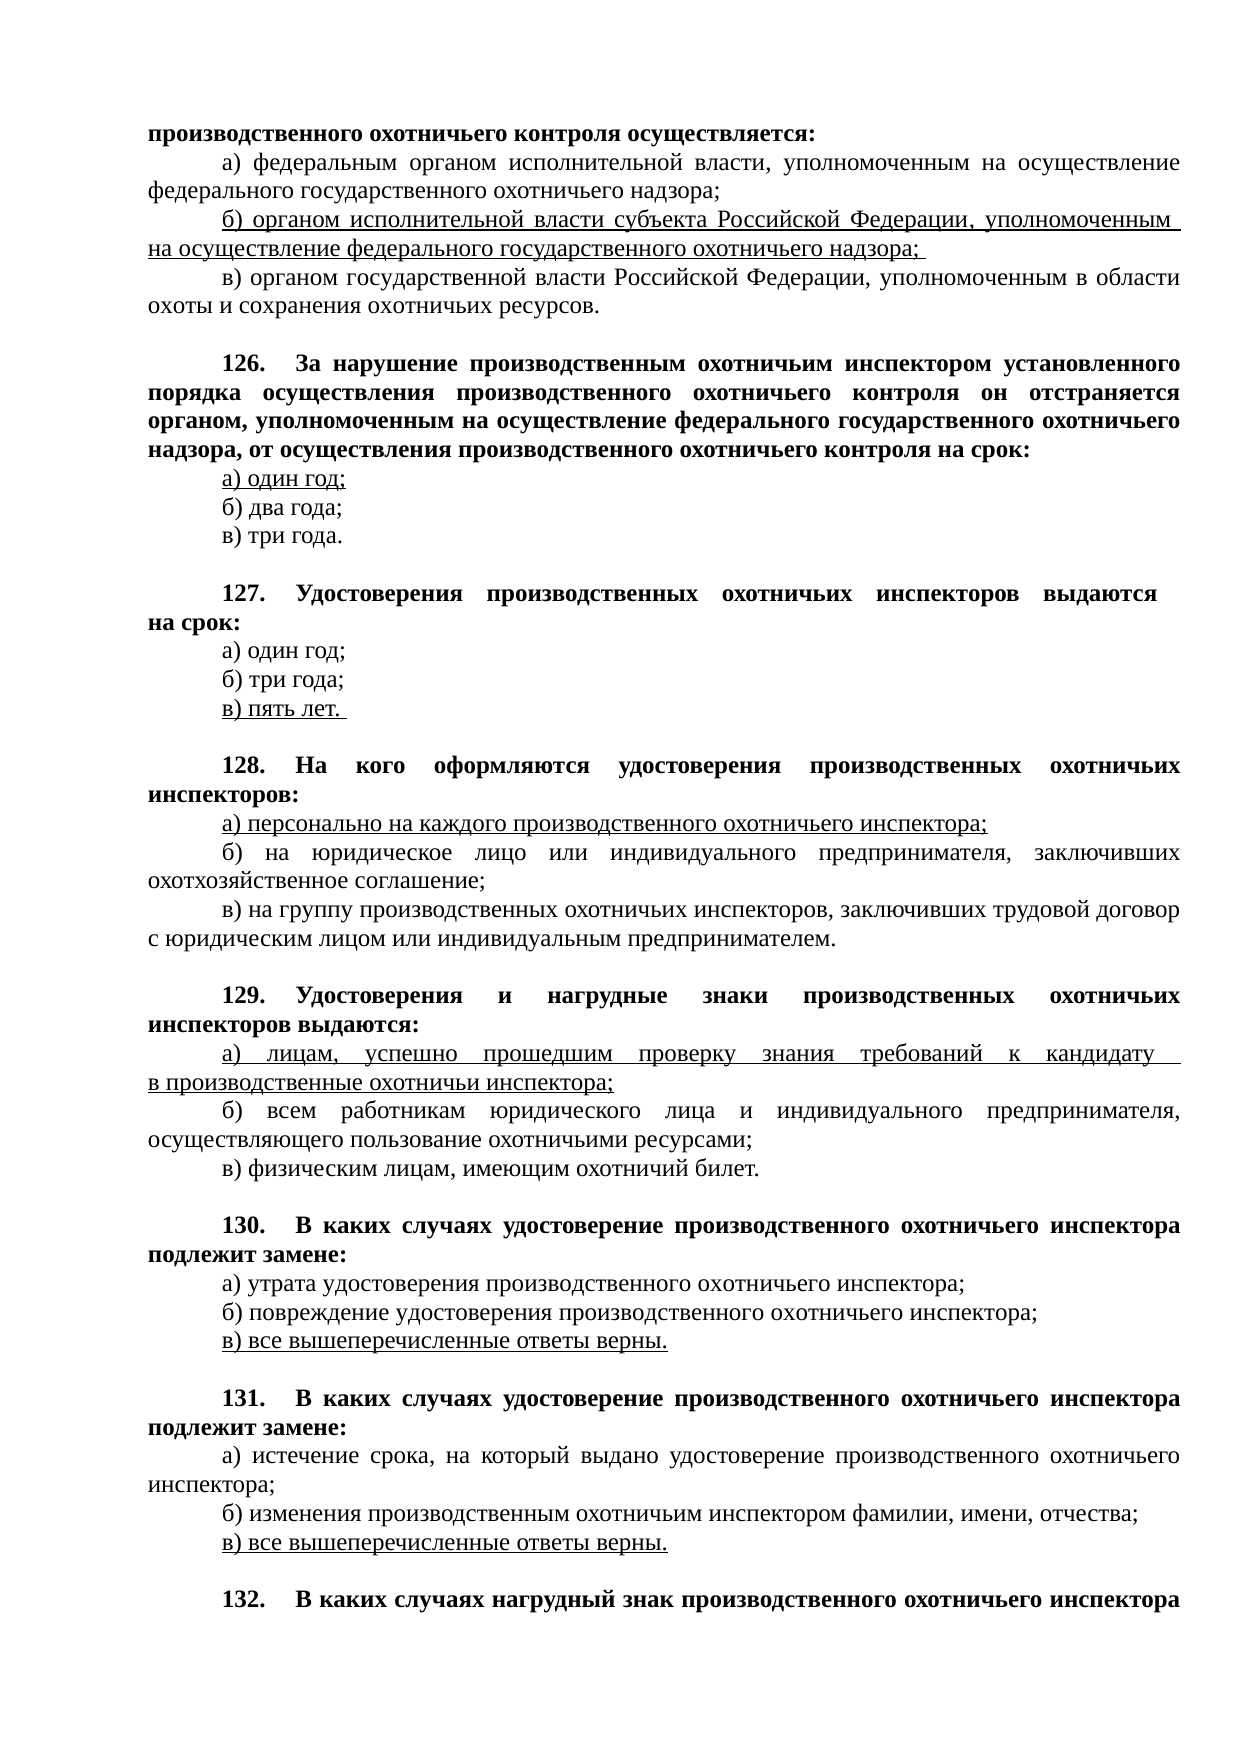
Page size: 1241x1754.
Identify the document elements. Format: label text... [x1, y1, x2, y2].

text в) все вышеперечисленные ответы верны. [148, 1527, 1181, 1556]
text а) один год; [148, 463, 1181, 492]
list На кого оформляются удостоверения производственных охотничьих инспекторов: [148, 751, 1181, 808]
text в) на группу производственных охотничьих инспекторов, заключивших трудовой договор с юридическим лицом или индивидуальным предпринимателем. [148, 894, 1181, 952]
text в) пять лет. [148, 693, 1181, 722]
text а) федеральным органом исполнительной власти, уполномоченным на осуществление федерального государственного охотничьего надзора; [148, 147, 1181, 204]
text в) физическим лицам, имеющим охотничий билет. [148, 1153, 1181, 1182]
text б) изменения производственным охотничьим инспектором фамилии, имени, отчества; [148, 1498, 1181, 1527]
text а) один год; [148, 636, 1181, 664]
text а) истечение срока, на который выдано удостоверение производственного охотничьего инспектора; [148, 1441, 1181, 1498]
list В каких случаях удостоверение производственного охотничьего инспектора подлежит замене: [148, 1211, 1181, 1268]
text б) всем работникам юридического лица и индивидуального предпринимателя, осуществляющего пользование охотничьими ресурсами; [148, 1096, 1181, 1153]
text б) повреждение удостоверения производственного охотничьего инспектора; [148, 1297, 1181, 1326]
list В каких случаях удостоверение производственного охотничьего инспектора подлежит замене: [148, 1383, 1181, 1441]
list За нарушение производственным охотничьим инспектором установленного порядка осуществления производственного охотничьего контроля он отстраняется органом, уполномоченным на осуществление федерального государственного охотничьего надзора, от осуществления производственного охотничьего контроля на срок: [148, 348, 1181, 463]
text в) три года. [148, 521, 1181, 549]
text б) два года; [148, 492, 1181, 521]
text а) утрата удостоверения производственного охотничьего инспектора; [148, 1268, 1181, 1297]
text а) персонально на каждого производственного охотничьего инспектора; [148, 808, 1181, 837]
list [148, 118, 1181, 147]
text б) три года; [148, 664, 1181, 693]
text б) органом исполнительной власти субъекта Российской Федерации, уполномоченным на осуществление федерального государственного охотничьего надзора; [148, 204, 1181, 262]
text в) органом государственной власти Российской Федерации, уполномоченным в области охоты и сохранения охотничьих ресурсов. [148, 262, 1181, 319]
list Удостоверения производственных охотничьих инспекторов выдаются на срок: [148, 578, 1181, 636]
list Удостоверения и нагрудные знаки производственных охотничьих инспекторов выдаются: [148, 981, 1181, 1038]
text в) все вышеперечисленные ответы верны. [148, 1326, 1181, 1354]
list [148, 1584, 1181, 1613]
text а) лицам, успешно прошедшим проверку знания требований к кандидату в производственные охотничьи инспектора; [148, 1038, 1181, 1096]
text б) на юридическое лицо или индивидуального предпринимателя, заключивших охотхозяйственное соглашение; [148, 837, 1181, 894]
